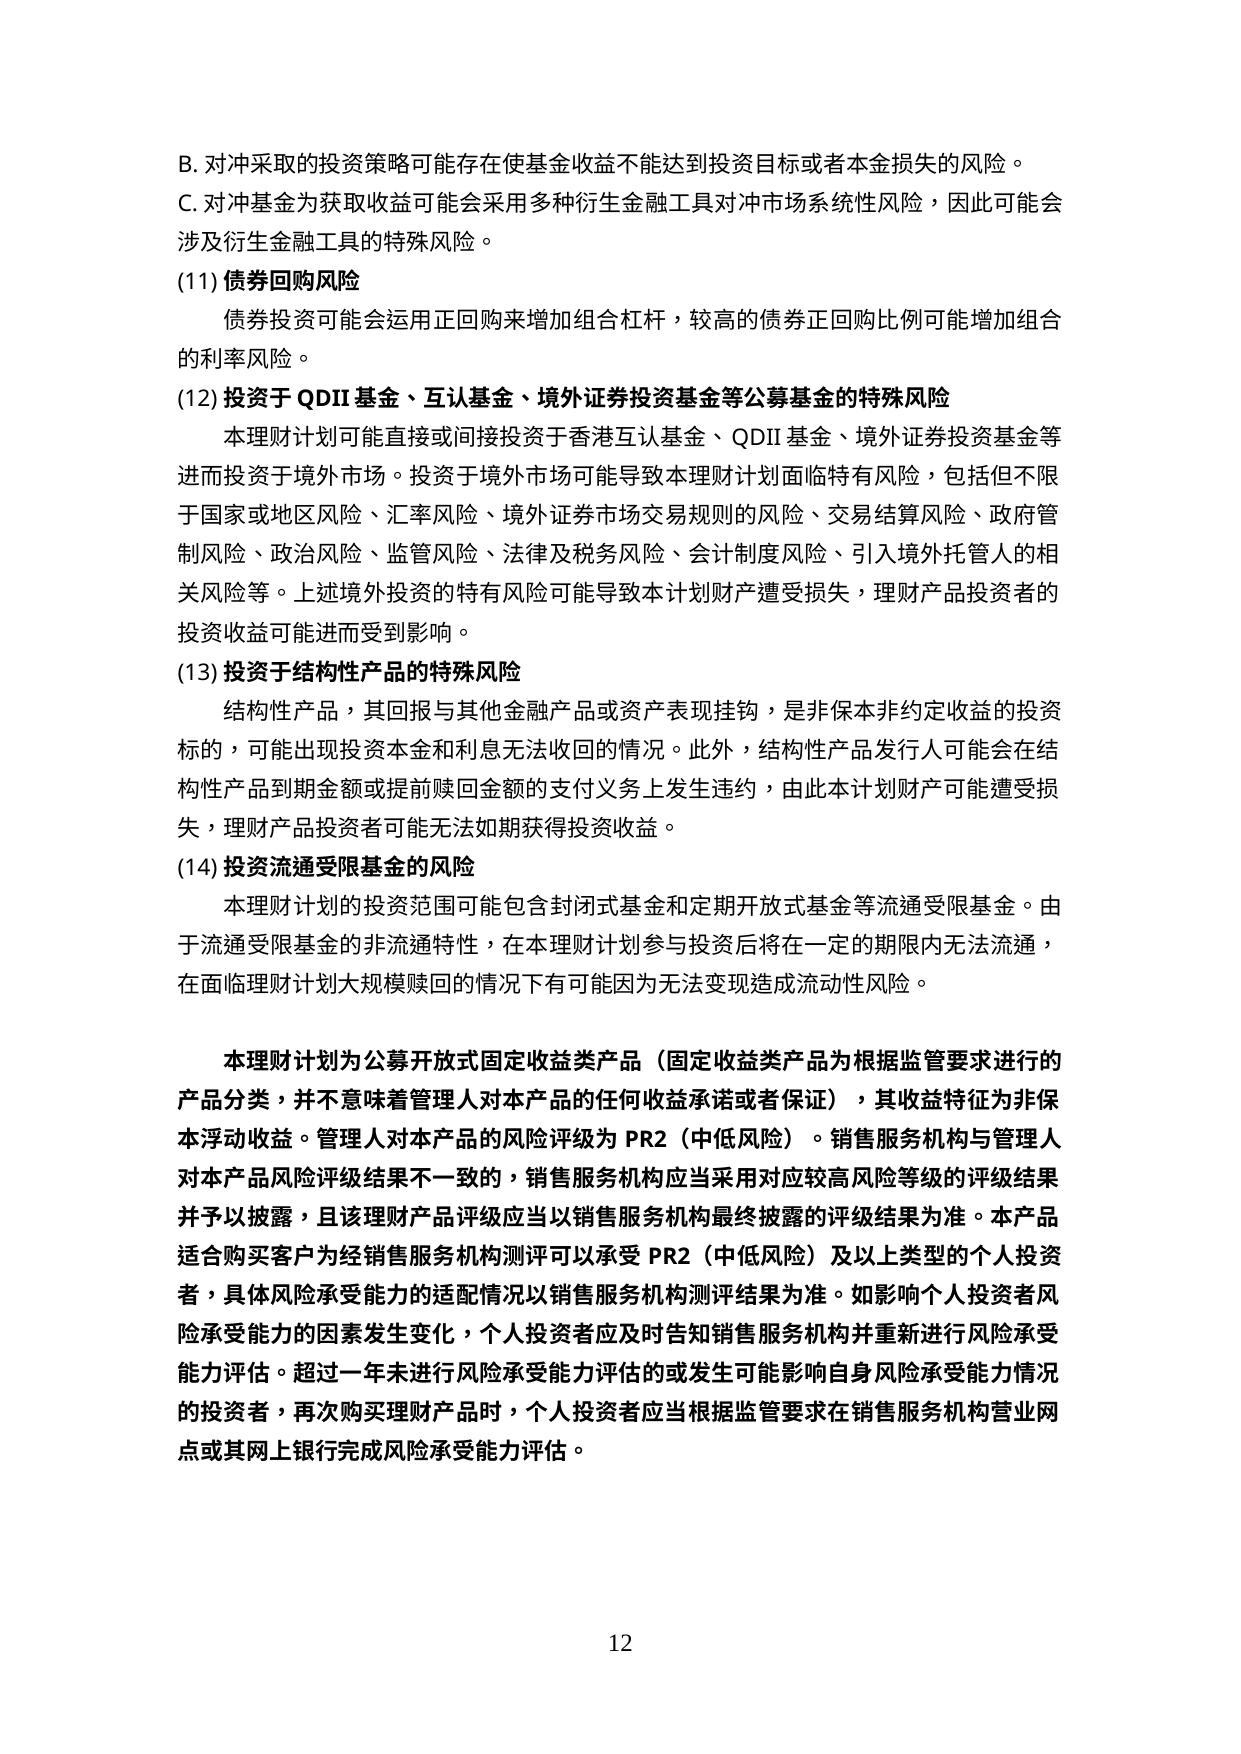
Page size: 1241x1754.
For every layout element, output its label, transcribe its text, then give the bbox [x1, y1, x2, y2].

text 本理财计划可能直接或间接投资于香港互认基金、QDII基金、境外证券投资基金等进而投资于境外市场。投资于境外市场可能导致本理财计划面临特有风险，包括但不限于国家或地区风险、汇率风险、境外证券市场交易规则的风险、交易结算风险、政府管制风险、政治风险、监管风险、法律及税务风险、会计制度风险、引入境外托管人的相关风险等。上述境外投资的特有风险可能导致本计划财产遭受损失，理财产品投资者的投资收益可能进而受到影响。 [177, 421, 1063, 648]
text 债券投资可能会运用正回购来增加组合杠杆，较高的债券正回购比例可能增加组合的利率风险。 [177, 304, 1063, 374]
text 本理财计划为公募开放式固定收益类产品（固定收益类产品为根据监管要求进行的产品分类，并不意味着管理人对本产品的任何收益承诺或者保证），其收益特征为非保本浮动收益。管理人对本产品的风险评级为PR2（中低风险）。销售服务机构与管理人对本产品风险评级结果不一致的，销售服务机构应当采用对应较高风险等级的评级结果并予以披露，且该理财产品评级应当以销售服务机构最终披露的评级结果为准。本产品适合购买客户为经销售服务机构测评可以承受PR2（中低风险）及以上类型的个人投资者，具体风险承受能力的适配情况以销售服务机构测评结果为准。如影响个人投资者风险承受能力的因素发生变化，个人投资者应及时告知销售服务机构并重新进行风险承受能力评估。超过一年未进行风险承受能力评估的或发生可能影响自身风险承受能力情况的投资者，再次购买理财产品时，个人投资者应当根据监管要求在销售服务机构营业网点或其网上银行完成风险承受能力评估。 [177, 1044, 1063, 1466]
list 债券回购风险 [177, 265, 1063, 296]
text 本理财计划的投资范围可能包含封闭式基金和定期开放式基金等流通受限基金。由于流通受限基金的非流通特性，在本理财计划参与投资后将在一定的期限内无法流通，在面临理财计划大规模赎回的情况下有可能因为无法变现造成流动性风险。 [177, 890, 1063, 999]
text 结构性产品，其回报与其他金融产品或资产表现挂钩，是非保本非约定收益的投资标的，可能出现投资本金和利息无法收回的情况。此外，结构性产品发行人可能会在结构性产品到期金额或提前赎回金额的支付义务上发生违约，由此本计划财产可能遭受损失，理财产品投资者可能无法如期获得投资收益。 [177, 694, 1063, 843]
list 投资于结构性产品的特殊风险 [177, 656, 1063, 687]
list 对冲采取的投资策略可能存在使基金收益不能达到投资目标或者本金损失的风险。 [177, 148, 1063, 179]
list 投资于QDII基金、互认基金、境外证券投资基金等公募基金的特殊风险 [177, 382, 1063, 413]
list 对冲基金为获取收益可能会采用多种衍生金融工具对冲市场系统性风险，因此可能会涉及衍生金融工具的特殊风险。 [177, 187, 1063, 257]
list 投资流通受限基金的风险 [177, 851, 1063, 882]
